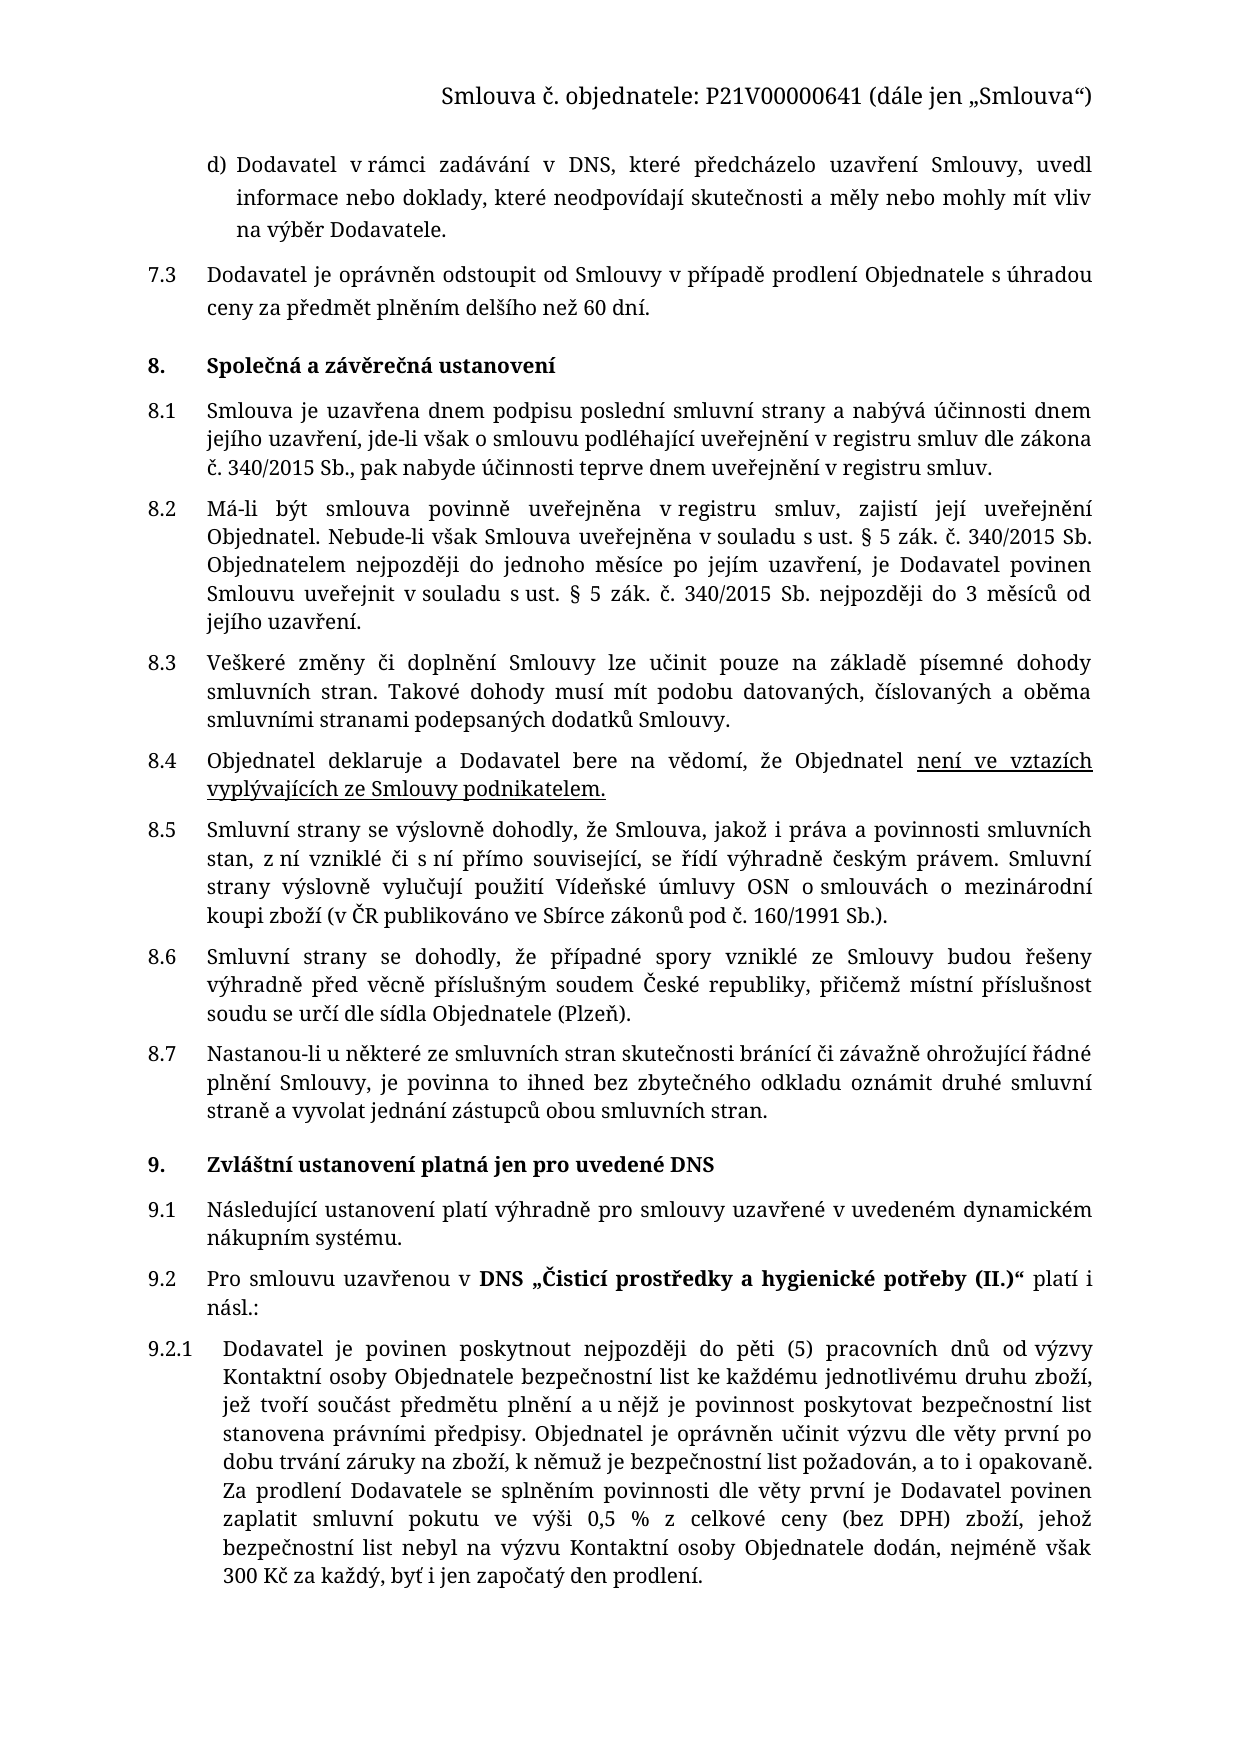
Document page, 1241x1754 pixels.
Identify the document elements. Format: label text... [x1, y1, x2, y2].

list Dodavatel v rámci zadávání v DNS, které předcházelo uzavření Smlouvy, uvedl informace nebo doklady, které neodpovídají skutečnosti a měly nebo mohly mít vliv na výběr Dodavatele. [207, 150, 1093, 244]
list Má-li být smlouva povinně uveřejněna v registru smluv, zajistí její uveřejnění Objednatel. Nebude-li však Smlouva uveřejněna v souladu s ust. § 5 zák. č. 340/2015 Sb. Objednatelem nejpozději do jednoho měsíce po jejím uzavření, je Dodavatel povinen Smlouvu uveřejnit v souladu s ust. § 5 zák. č. 340/2015 Sb. nejpozději do 3 měsíců od jejího uzavření. [148, 494, 1093, 636]
list Zvláštní ustanovení platná jen pro uvedené DNS [148, 1150, 1093, 1178]
list Smluvní strany se výslovně dohodly, že Smlouva, jakož i práva a povinnosti smluvních stan, z ní vzniklé či s ní přímo související, se řídí výhradně českým právem. Smluvní strany výslovně vylučují použití Vídeňské úmluvy OSN o smlouvách o mezinárodní koupi zboží (v ČR publikováno ve Sbírce zákonů pod č. 160/1991 Sb.). [148, 816, 1093, 929]
list Nastanou-li u některé ze smluvních stran skutečnosti bránící či závažně ohrožující řádné plnění Smlouvy, je povinna to ihned bez zbytečného odkladu oznámit druhé smluvní straně a vyvolat jednání zástupců obou smluvních stran. [148, 1039, 1093, 1125]
list Pro smlouvu uzavřenou v DNS „Čisticí prostředky a hygienické potřeby (II.)“ platí i násl.: [148, 1264, 1093, 1321]
list Objednatel deklaruje a Dodavatel bere na vědomí, že Objednatel není ve vztazích vyplývajících ze Smlouvy podnikatelem. [148, 746, 1093, 803]
list Společná a závěrečná ustanovení [148, 351, 1093, 379]
list Veškeré změny či doplnění Smlouvy lze učinit pouze na základě písemné dohody smluvních stran. Takové dohody musí mít podobu datovaných, číslovaných a oběma smluvními stranami podepsaných dodatků Smlouvy. [148, 648, 1093, 734]
list Následující ustanovení platí výhradně pro smlouvy uzavřené v uvedeném dynamickém nákupním systému. [148, 1195, 1093, 1252]
list Dodavatel je povinen poskytnout nejpozději do pěti (5) pracovních dnů od výzvy Kontaktní osoby Objednatele bezpečnostní list ke každému jednotlivému druhu zboží, jež tvoří součást předmětu plnění a u nějž je povinnost poskytovat bezpečnostní list stanovena právními předpisy. Objednatel je oprávněn učinit výzvu dle věty první po dobu trvání záruky na zboží, k němuž je bezpečnostní list požadován, a to i opakovaně. Za prodlení Dodavatele se splněním povinnosti dle věty první je Dodavatel povinen zaplatit smluvní pokutu ve výši 0,5 % z celkové ceny (bez DPH) zboží, jehož bezpečnostní list nebyl na výzvu Kontaktní osoby Objednatele dodán, nejméně však 300 Kč za každý, byť i jen započatý den prodlení. [148, 1334, 1093, 1590]
list Smlouva je uzavřena dnem podpisu poslední smluvní strany a nabývá účinnosti dnem jejího uzavření, jde-li však o smlouvu podléhající uveřejnění v registru smluv dle zákona č. 340/2015 Sb., pak nabyde účinnosti teprve dnem uveřejnění v registru smluv. [148, 396, 1093, 481]
list Dodavatel je oprávněn odstoupit od Smlouvy v případě prodlení Objednatele s úhradou ceny za předmět plněním delšího než 60 dní. [148, 261, 1093, 322]
list Smluvní strany se dohodly, že případné spory vzniklé ze Smlouvy budou řešeny výhradně před věcně příslušným soudem České republiky, přičemž místní příslušnost soudu se určí dle sídla Objednatele (Plzeň). [148, 942, 1093, 1027]
